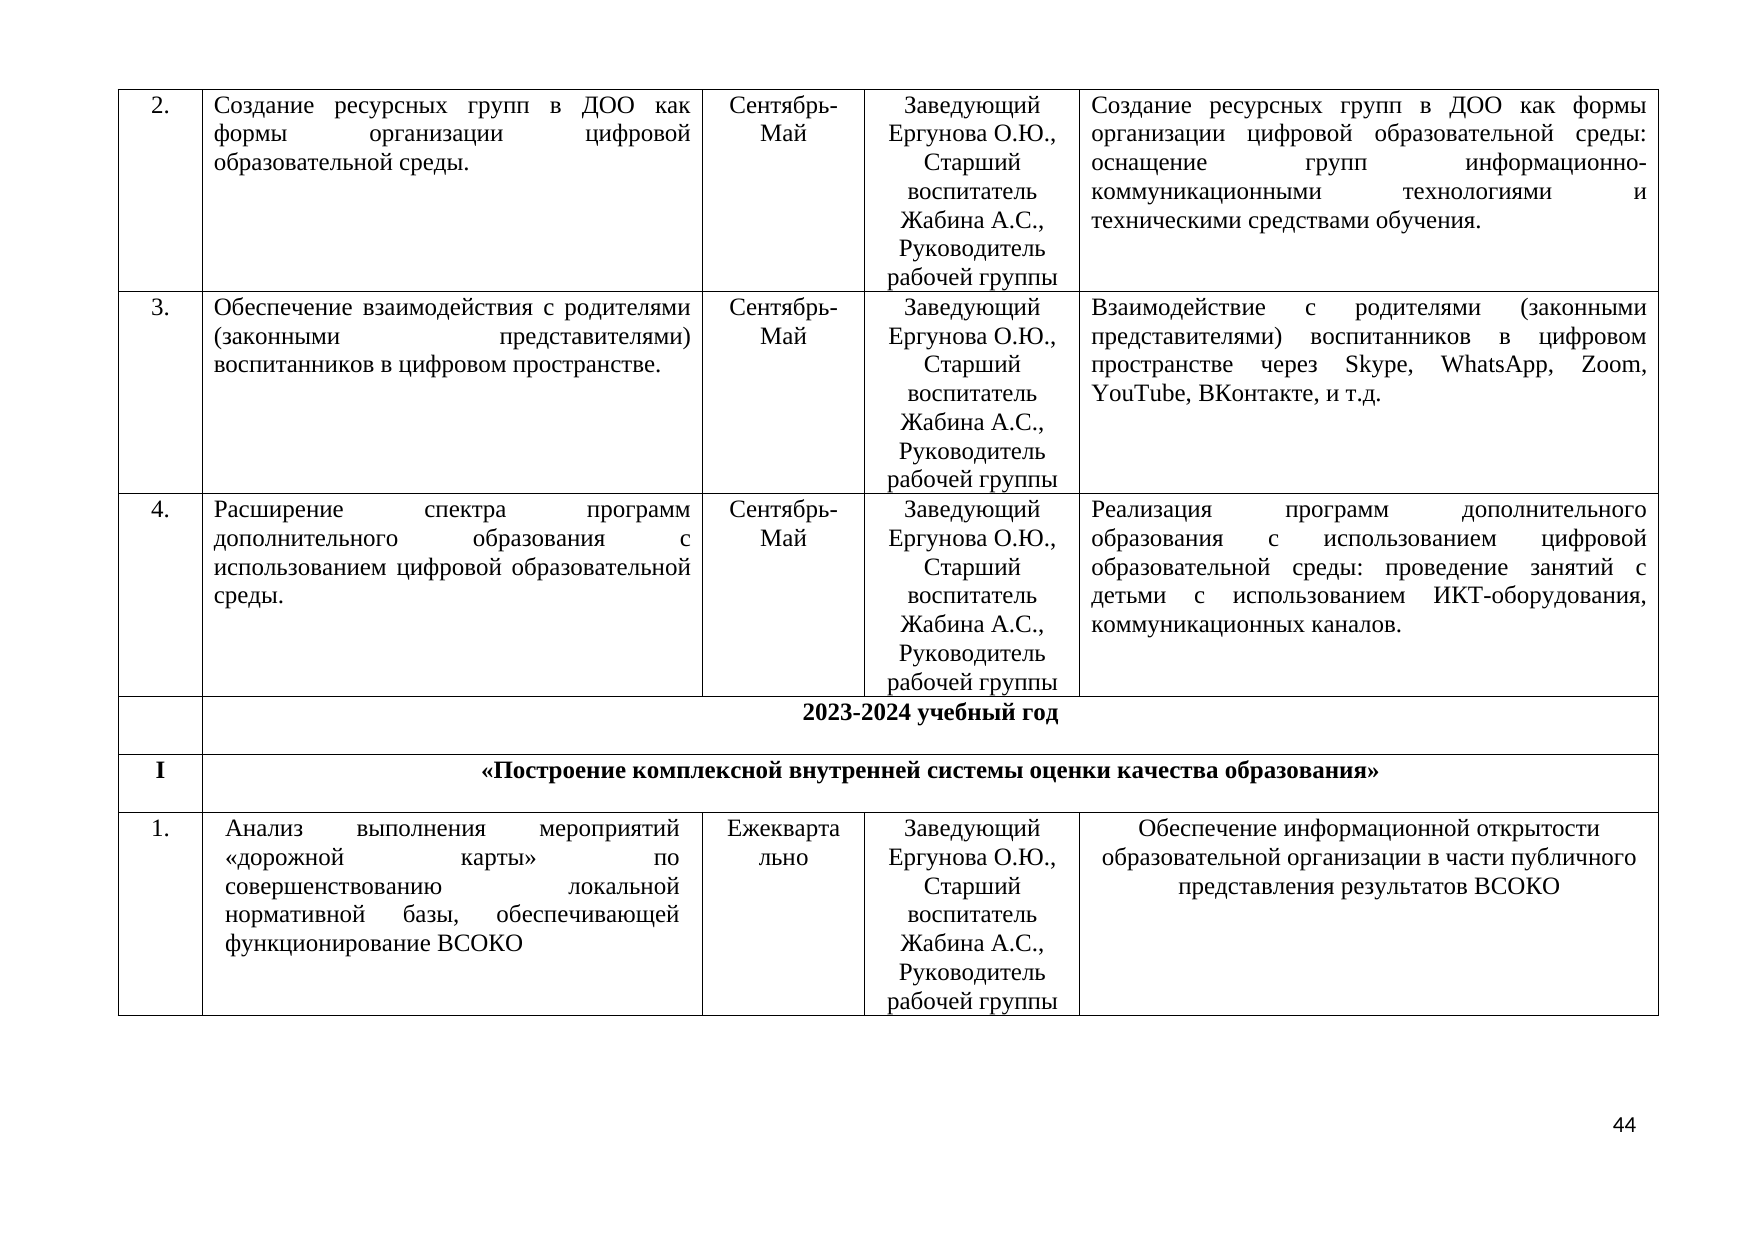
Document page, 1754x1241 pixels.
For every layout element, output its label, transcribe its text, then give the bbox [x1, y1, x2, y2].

table_cell Сентябрь-Май [703, 494, 864, 696]
table_cell Создание ресурсных групп в ДОО как формы организации цифровой образовательной среды. [203, 90, 702, 291]
table_cell Сентябрь-Май [703, 90, 864, 291]
table_cell 3. [119, 292, 202, 493]
table_cell 4. [119, 494, 202, 696]
table_cell [203, 813, 702, 1014]
table_cell Обеспечение взаимодействия с родителями (законными представителями) воспитанников в цифровом пространстве. [203, 292, 702, 493]
table_cell [119, 697, 202, 754]
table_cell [865, 90, 1079, 291]
table_cell Ежекварта льно [703, 813, 864, 1014]
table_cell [865, 813, 1079, 1014]
table_cell Создание ресурсных групп в ДОО как формы организации цифровой образовательной среды: оснащение групп информационно-коммуникационными технологиями и техническими средствами обучения. [1080, 90, 1658, 291]
table_cell Расширение спектра программ дополнительного образования с использованием цифровой образовательной среды. [203, 494, 702, 696]
table_cell 2. [119, 90, 202, 291]
table_cell Реализация программ дополнительного образования с использованием цифровой образовательной среды: проведение занятий с детьми с использованием ИКТ-оборудования, коммуникационных каналов. [1080, 494, 1658, 696]
table_cell I [119, 755, 202, 812]
table_cell 1. [119, 813, 202, 1014]
table_cell Заведующий Ергунова О.Ю., Старший воспитатель Жабина А.С., Руководитель рабочей группы [865, 494, 1079, 696]
table_cell Заведующий Ергунова О.Ю., Старший воспитатель Жабина А.С., Руководитель рабочей группы [865, 292, 1079, 493]
table_cell Сентябрь-Май [703, 292, 864, 493]
table_cell Обеспечение информационной открытости образовательной организации в части публичного представления результатов ВСОКО [1080, 813, 1658, 1014]
table_cell Взаимодействие с родителями (законными представителями) воспитанников в цифровом пространстве через Skype, WhatsApp, Zoom, YouTube, ВКонтакте, и т.д. [1080, 292, 1658, 493]
table_cell «Построение комплексной внутренней системы оценки качества образования» [203, 755, 1658, 812]
table_cell 2023-2024 учебный год [203, 697, 1658, 754]
